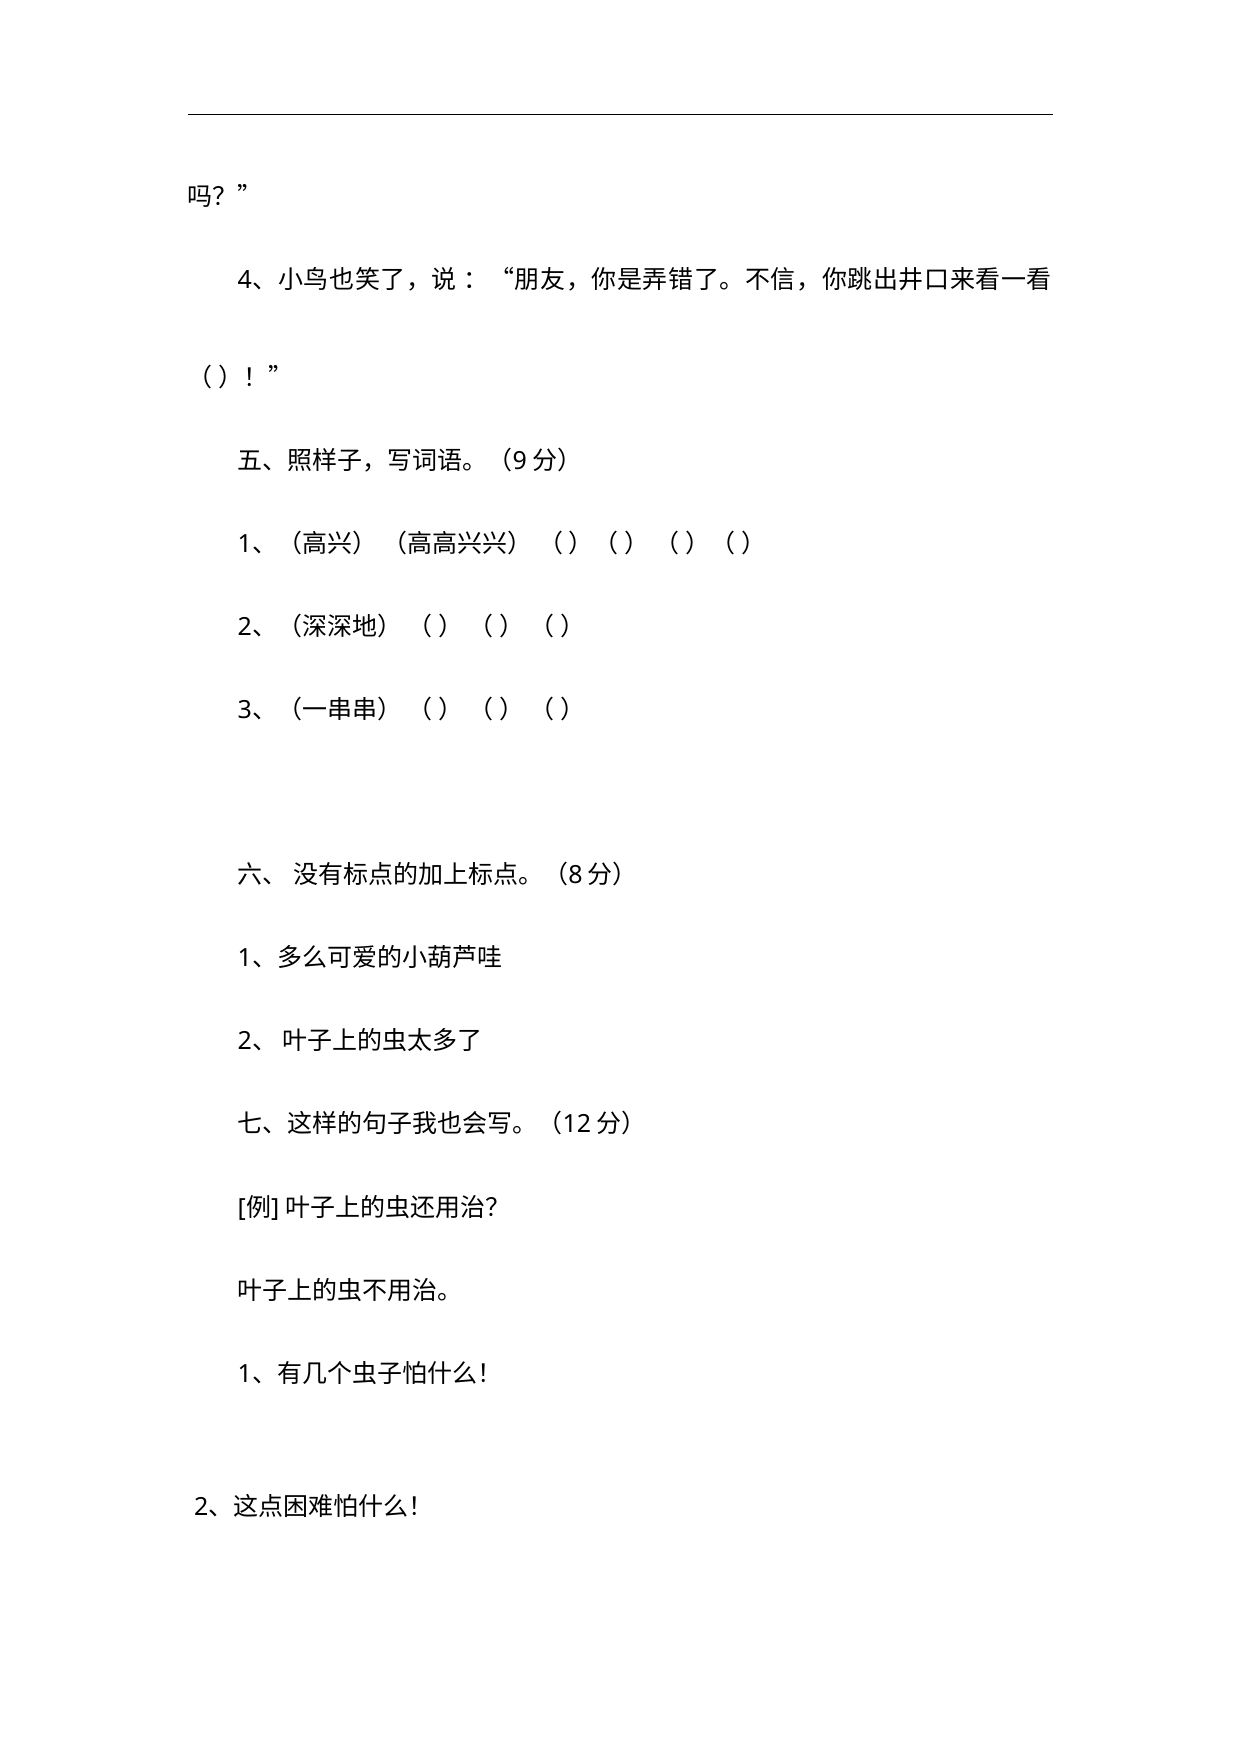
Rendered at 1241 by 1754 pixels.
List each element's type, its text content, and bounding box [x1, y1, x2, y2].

text 2、（深深地） （ ） （ ） （ ） [187, 592, 1053, 657]
text 叶子上的虫不用治。 [187, 1256, 1053, 1321]
list 有几个虫子怕什么！ [187, 1339, 1053, 1404]
text 3、（一串串） （ ） （ ） （ ） [187, 675, 1053, 740]
text [例] 叶子上的虫还用治？ [187, 1173, 1053, 1238]
text 五、照样子，写词语。（9分） [187, 426, 1053, 491]
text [187, 162, 1053, 227]
text 2、这点困难怕什么！ [187, 1472, 1053, 1537]
text 1、多么可爱的小葫芦哇 [187, 923, 1053, 988]
text 1、（高兴） （高高兴兴） （ ）（ ） （ ）（ ） [187, 509, 1053, 574]
text 七、这样的句子我也会写。（12分） [187, 1089, 1053, 1154]
text 4、小鸟也笑了，说 ：“朋友，你是弄错了。不信，你跳出井口来看一看（ ）！” [187, 245, 1053, 408]
text 2、 叶子上的虫太多了 [187, 1006, 1053, 1071]
text 六、 没有标点的加上标点。（8分） [187, 840, 1053, 905]
